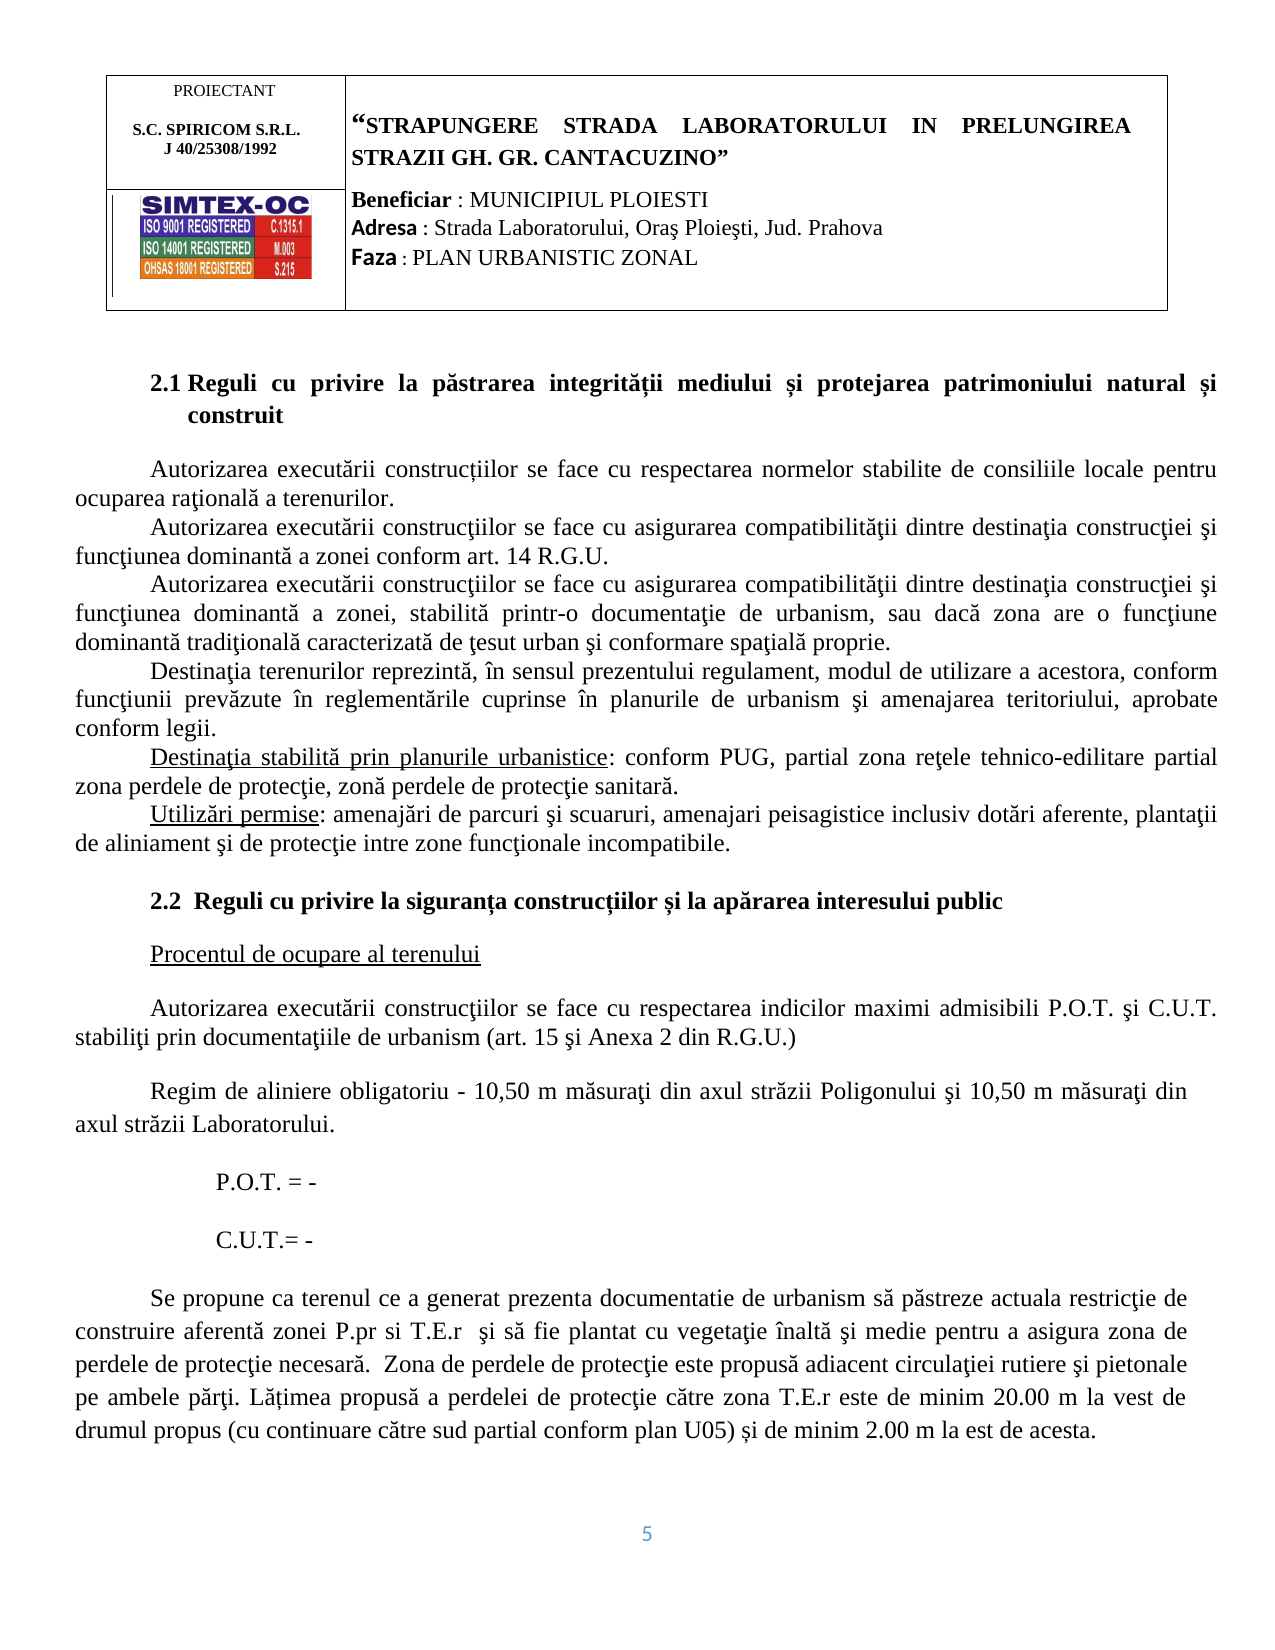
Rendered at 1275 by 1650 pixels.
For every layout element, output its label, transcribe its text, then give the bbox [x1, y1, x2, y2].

text C.U.T.= - [216, 1225, 1188, 1254]
picture [140, 195, 312, 279]
text Se propune ca terenul ce a generat prezenta documentatie de urbanism să păstreze actuala restricţie de construire aferentă zonei P.pr si T.E.r şi să fie plantat cu vegetaţie înaltă şi medie pentru a asigura zona de perdele de protecţie necesară. Zona de perdele de protecţie este propusă adiacent circulaţiei rutiere şi pietonale pe ambele părţi. Lățimea propusă a perdelei de protecţie către zona T.E.r este de minim 20.00 m la vest de drumul propus (cu continuare către sud partial conform plan U05) și de minim 2.00 m la est de acesta. [75, 1283, 1188, 1444]
list Reguli cu privire la siguranța construcțiilor și la apărarea interesului public [150, 886, 1219, 914]
text Autorizarea executării construcţiilor se face cu asigurarea compatibilităţii dintre destinaţia construcţiei şi funcţiunea dominantă a zonei conform art. 14 R.G.U. [75, 512, 1219, 569]
text Autorizarea executării construcțiilor se face cu respectarea normelor stabilite de consiliile locale pentru ocuparea raţională a terenurilor. [75, 454, 1219, 512]
text P.O.T. = - [216, 1167, 1188, 1196]
text Destinaţia stabilită prin planurile urbanistice: conform PUG, partial zona reţele tehnico-edilitare partial zona perdele de protecţie, zonă perdele de protecţie sanitară. [75, 742, 1219, 799]
text Destinaţia terenurilor reprezintă, în sensul prezentului regulament, modul de utilizare a acestora, conform funcţiunii prevăzute în reglementările cuprinse în planurile de urbanism şi amenajarea teritoriului, aprobate conform legii. [75, 656, 1219, 742]
text Regim de aliniere obligatoriu - 10,50 m măsuraţi din axul străzii Poligonului şi 10,50 m măsuraţi din axul străzii Laboratorului. [75, 1076, 1188, 1138]
text Autorizarea executării construcţiilor se face cu asigurarea compatibilităţii dintre destinaţia construcţiei şi funcţiunea dominantă a zonei, stabilită printr-o documentaţie de urbanism, sau dacă zona are o funcţiune dominantă tradiţională caracterizată de ţesut urban şi conformare spaţială proprie. [75, 569, 1219, 656]
text Autorizarea executării construcţiilor se face cu respectarea indicilor maximi admisibili P.O.T. şi C.U.T. stabiliţi prin documentaţiile de urbanism (art. 15 şi Anexa 2 din R.G.U.) [75, 993, 1219, 1051]
list Reguli cu privire la păstrarea integrității mediului și protejarea patrimoniului natural și construit [150, 368, 1219, 429]
text Utilizări permise: amenajări de parcuri şi scuaruri, amenajari peisagistice inclusiv dotări aferente, plantaţii de aliniament şi de protecţie intre zone funcţionale incompatibile. [75, 799, 1219, 857]
text Procentul de ocupare al terenului [75, 939, 1219, 968]
